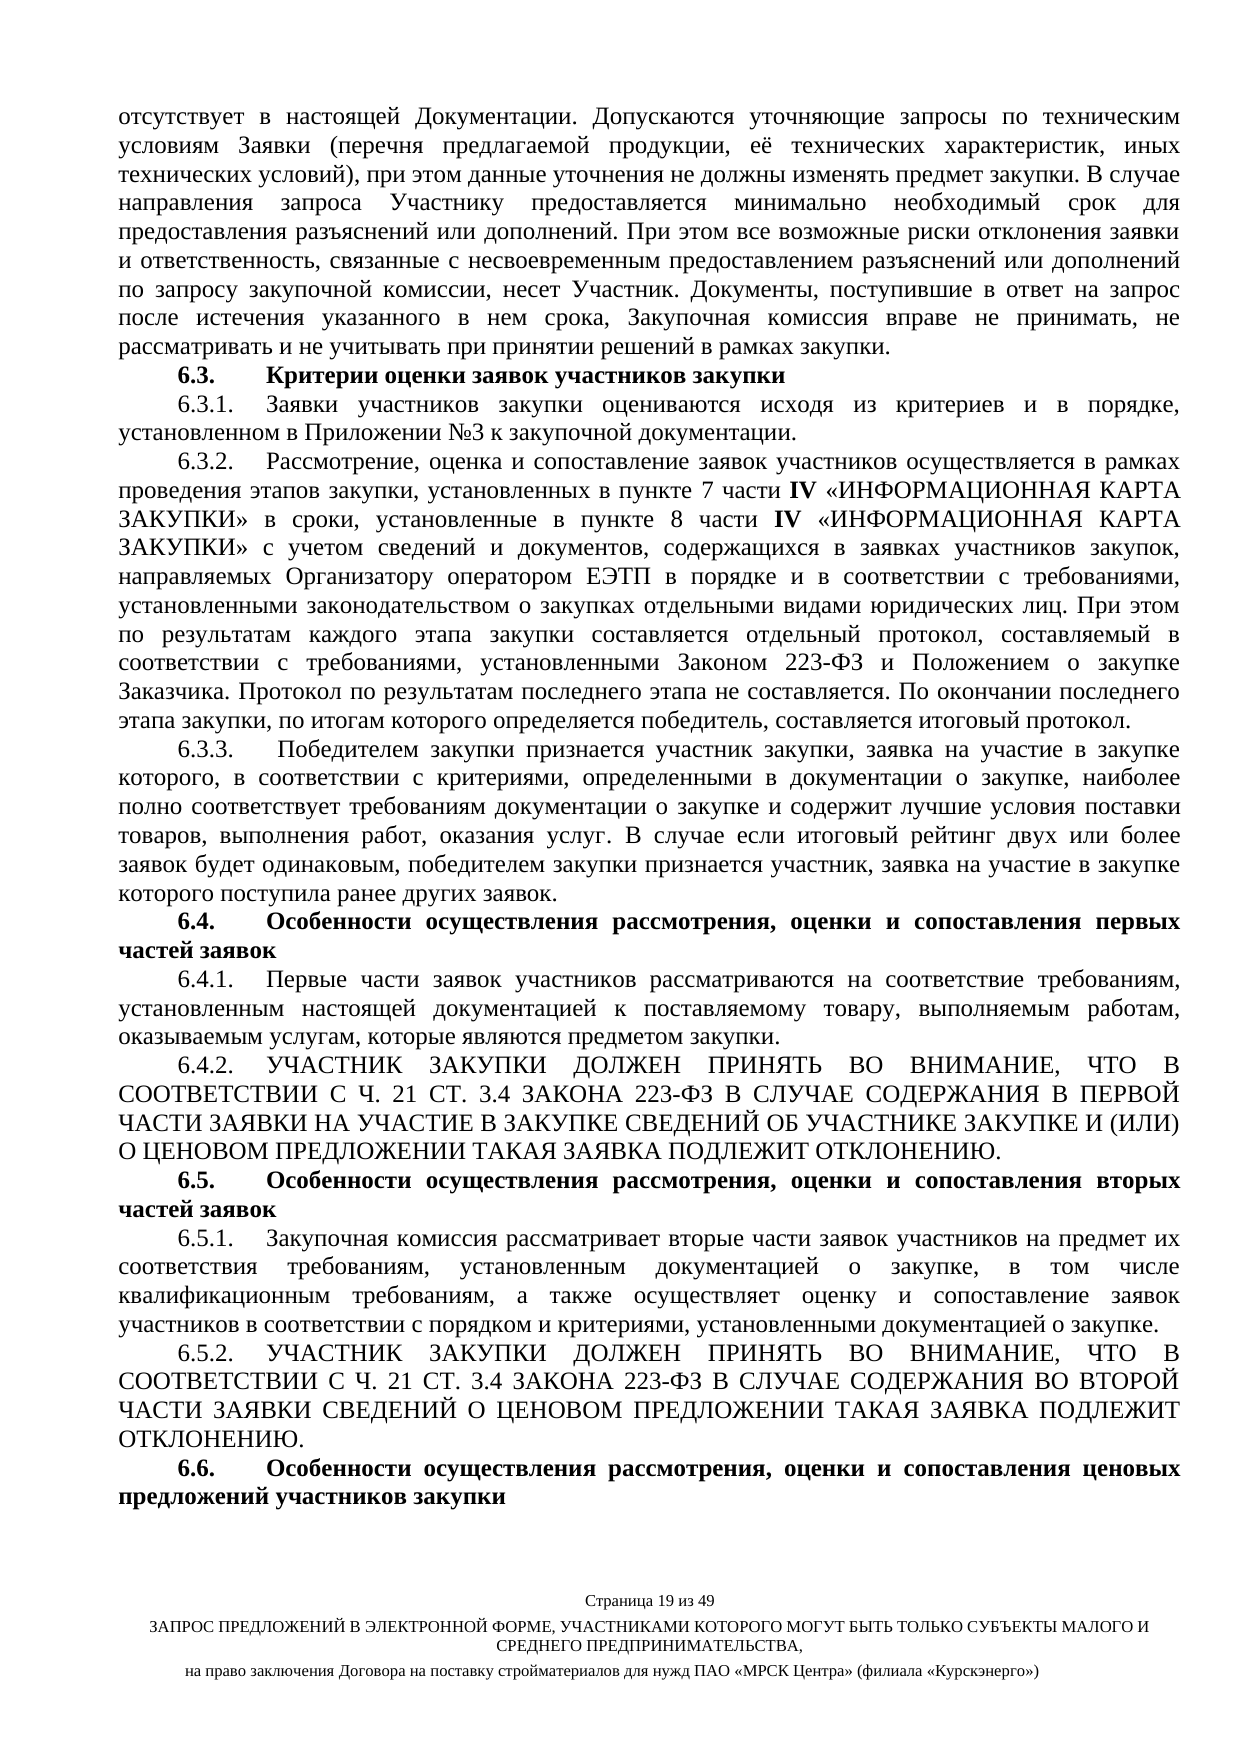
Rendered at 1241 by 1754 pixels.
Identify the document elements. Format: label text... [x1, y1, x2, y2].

subtitle Рассмотрение, оценка и сопоставление заявок участников осуществляется в рамках проведения этапов закупки, установленных в пункте 7 части IV «ИНФОРМАЦИОННАЯ КАРТА ЗАКУПКИ» в сроки, установленные в пункте 8 части IV «ИНФОРМАЦИОННАЯ КАРТА ЗАКУПКИ» с учетом сведений и документов, содержащихся в заявках участников закупок, направляемых Организатору оператором ЕЭТП в порядке и в соответствии с требованиями, установленными законодательством о закупках отдельными видами юридических лиц. При этом по результатам каждого этапа закупки составляется отдельный протокол, составляемый в соответствии с требованиями, установленными Законом 223-ФЗ и Положением о закупке Заказчика. Протокол по результатам последнего этапа не составляется. По окончании последнего этапа закупки, по итогам которого определяется победитель, составляется итоговый протокол. [118, 446, 1181, 734]
subtitle Заявки участников закупки оцениваются исходя из критериев и в порядке, установленном в Приложении №3 к закупочной документации. [118, 389, 1181, 446]
subtitle УЧАСТНИК ЗАКУПКИ ДОЛЖЕН ПРИНЯТЬ ВО ВНИМАНИЕ, ЧТО В СООТВЕТСТВИИ С Ч. 21 СТ. 3.4 ЗАКОНА 223-ФЗ В СЛУЧАЕ СОДЕРЖАНИЯ В ПЕРВОЙ ЧАСТИ ЗАЯВКИ НА УЧАСТИЕ В ЗАКУПКЕ СВЕДЕНИЙ ОБ УЧАСТНИКЕ ЗАКУПКЕ И (ИЛИ) О ЦЕНОВОМ ПРЕДЛОЖЕНИИ ТАКАЯ ЗАЯВКА ПОДЛЕЖИТ ОТКЛОНЕНИЮ. [118, 1050, 1181, 1165]
subtitle Критерии оценки заявок участников закупки [118, 360, 1181, 389]
subtitle Закупочная комиссия рассматривает вторые части заявок участников на предмет их соответствия требованиям, установленным документацией о закупке, в том числе квалификационным требованиям, а также осуществляет оценку и сопоставление заявок участников в соответствии с порядком и критериями, установленными документацией о закупке. [118, 1223, 1181, 1338]
subtitle Особенности осуществления рассмотрения, оценки и сопоставления первых частей заявок [118, 906, 1181, 964]
subtitle Особенности осуществления рассмотрения, оценки и сопоставления вторых частей заявок [118, 1165, 1181, 1223]
subtitle УЧАСТНИК ЗАКУПКИ ДОЛЖЕН ПРИНЯТЬ ВО ВНИМАНИЕ, ЧТО В СООТВЕТСТВИИ С Ч. 21 СТ. 3.4 ЗАКОНА 223-ФЗ В СЛУЧАЕ СОДЕРЖАНИЯ ВО ВТОРОЙ ЧАСТИ ЗАЯВКИ СВЕДЕНИЙ О ЦЕНОВОМ ПРЕДЛОЖЕНИИ ТАКАЯ ЗАЯВКА ПОДЛЕЖИТ ОТКЛОНЕНИЮ. [118, 1338, 1181, 1453]
subtitle Первые части заявок участников рассматриваются на соответствие требованиям, установленным настоящей документацией к поставляемому товару, выполняемым работам, оказываемым услугам, которые являются предметом закупки. [118, 964, 1181, 1050]
subtitle Победителем закупки признается участник закупки, заявка на участие в закупке которого, в соответствии с критериями, определенными в документации о закупке, наиболее полно соответствует требованиям документации о закупке и содержит лучшие условия поставки товаров, выполнения работ, оказания услуг. В случае если итоговый рейтинг двух или более заявок будет одинаковым, победителем закупки признается участник, заявка на участие в закупке которого поступила ранее других заявок. [118, 734, 1181, 906]
subtitle Особенности осуществления рассмотрения, оценки и сопоставления ценовых предложений участников закупки [118, 1453, 1181, 1510]
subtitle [118, 101, 1181, 360]
